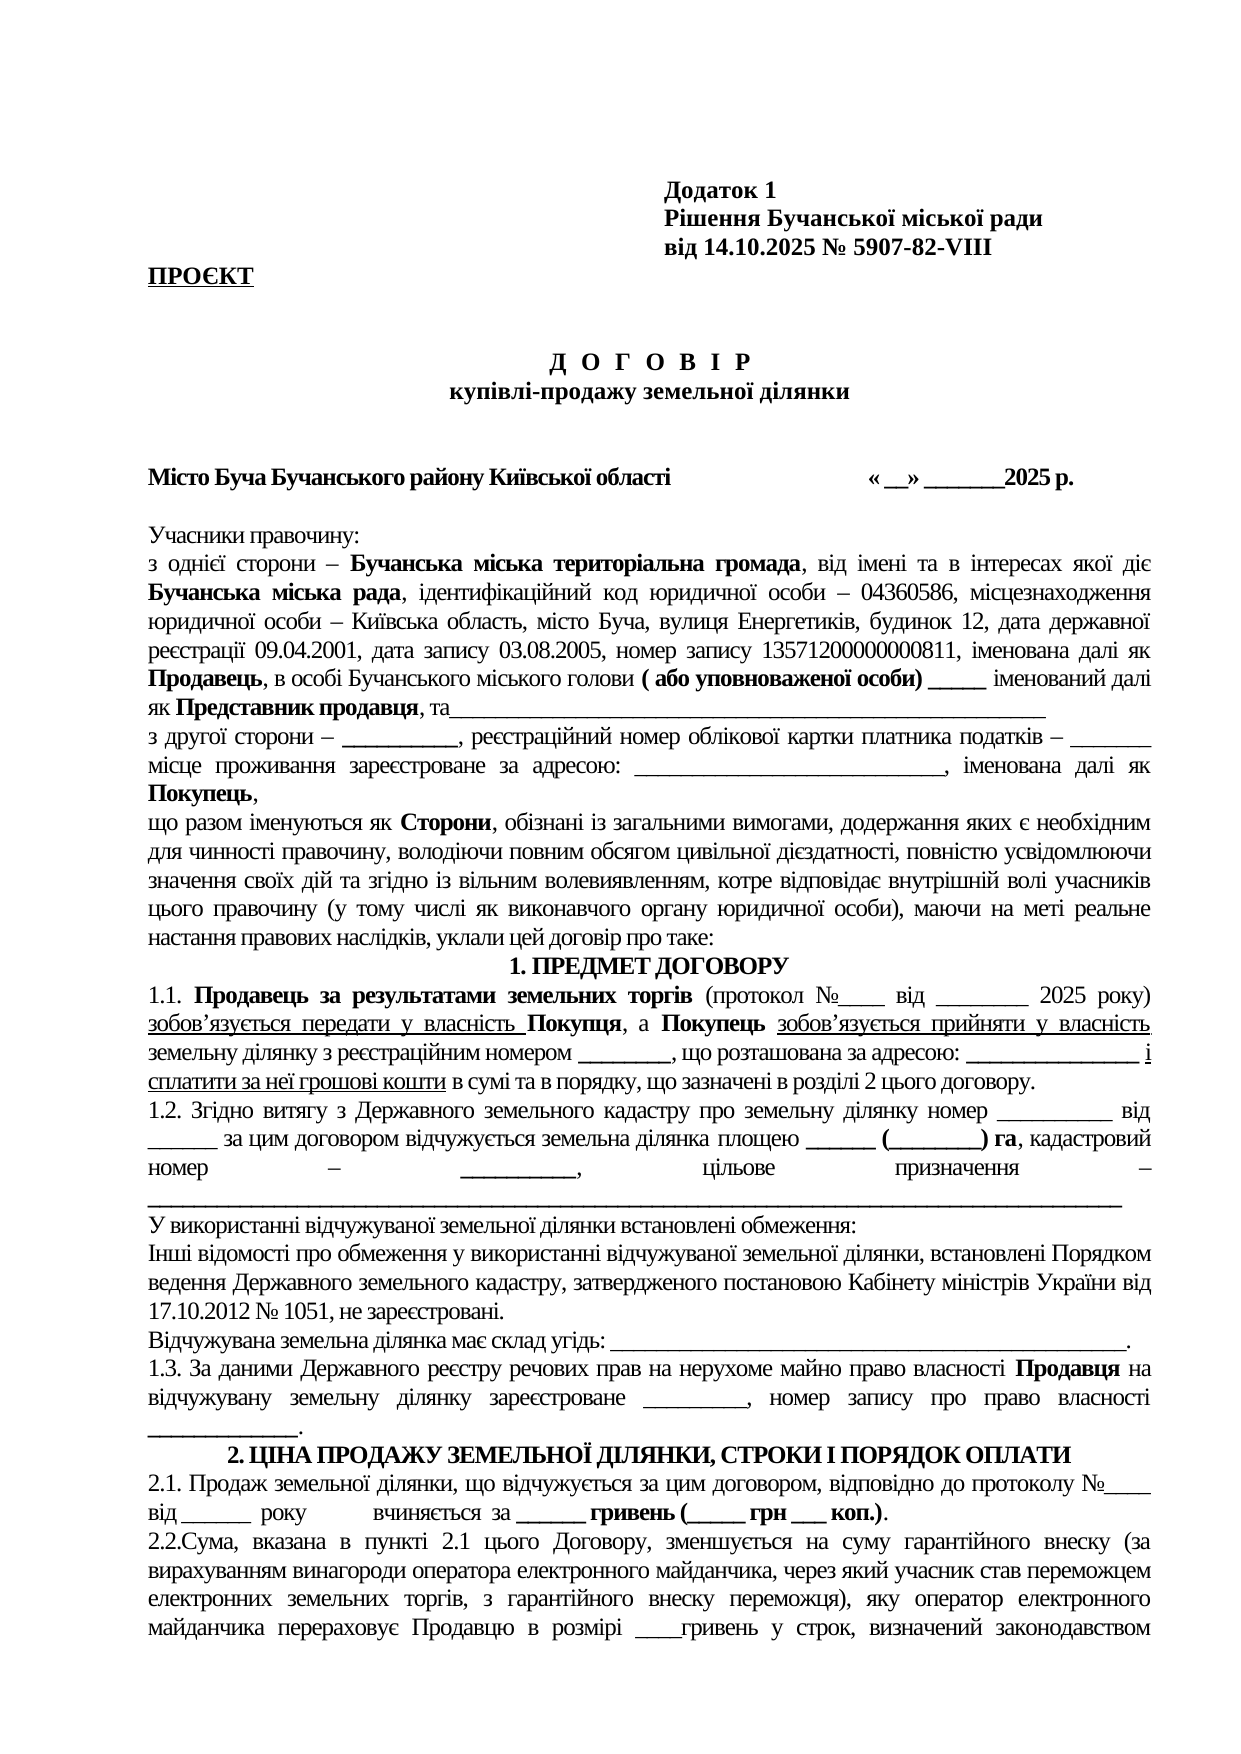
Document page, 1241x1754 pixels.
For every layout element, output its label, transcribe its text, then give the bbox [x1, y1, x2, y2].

text з другої сторони – __________, реєстраційний номер облікової картки платника податків – _______ місце проживання зареєстроване за адресою: ___________________________, іменована далі як Покупець, [148, 721, 1152, 807]
text 2. ЦІНА ПРОДАЖУ ЗЕМЕЛЬНОЇ ДІЛЯНКИ, СТРОКИ І ПОРЯДОК ОПЛАТИ [148, 1440, 1152, 1468]
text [148, 1526, 1152, 1641]
text Інші відомості про обмеження у використанні відчужуваної земельної ділянки, встановлені Порядком ведення Державного земельного кадастру, затвердженого постановою Кабінету міністрів України від 17.10.2012 № 1051, не зареєстровані. [148, 1238, 1152, 1325]
text Учасники правочину: [148, 520, 1152, 548]
text 1.2. Згідно витягу з Державного земельного кадастру про земельну ділянку номер __________ від ______ за цим договором відчужується земельна ділянка площею ______ (________) га, кадастровий номер – __________, цільове призначення – _____________________________________________________________________________________ [148, 1095, 1152, 1210]
text Місто Буча Бучанського району Київської області « __» _______2025 р. [148, 462, 1152, 491]
text ДОГОВIР [148, 347, 1152, 376]
text від 14.10.2025 № 5907-82-VІІІ [664, 232, 1152, 261]
text Рішення Бучанської міської ради [664, 203, 1152, 232]
text ПРОЄКТ [148, 261, 1152, 290]
text 1.1. Продавець за результатами земельних торгів (протокол №____ від ________ 2025 року) зобов’язується передати у власність Покупця, а Покупець зобов’язується прийняти у власність земельну ділянку з реєстраційним номером ________, що розташована за адресою: _______________ і сплатити за неї грошові кошти в сумі та в порядку, що зазначені в розділі 2 цього договору. [148, 980, 1152, 1095]
text Відчужувана земельна ділянка має склад угідь: _____________________________________________. [148, 1325, 1152, 1353]
text що разом іменуються як Сторони, обізнані із загальними вимогами, додержання яких є необхідним для чинності правочину, володіючи повним обсягом цивільної дієздатності, повністю усвідомлюючи значення своїх дій та згідно із вільним волевиявленням, котре відповідає внутрішній волі учасників цього правочину (у тому числі як виконавчого органу юридичної особи), маючи на меті реальне настання правових наслідків, уклали цей договір про таке: [148, 807, 1152, 951]
text 1. Предмет договору [148, 951, 1152, 980]
text 1.3. За даними Державного реєстру речових прав на нерухоме майно право власності Продавця на відчужувану земельну ділянку зареєстроване _________, номер запису про право власності _____________. [148, 1353, 1152, 1440]
text Додаток 1 [664, 175, 1152, 203]
text 2.1. Продаж земельної ділянки, що відчужується за цим договором, відповідно до протоколу №____ від ______ року вчиняється за ______ гривень (_____ грн ___ коп.). [148, 1468, 1152, 1526]
text купівлі-продажу земельної ділянки [148, 376, 1152, 405]
text з однієї сторони – Бучанська міська територіальна громада, від імені та в інтересах якої діє Бучанська міська рада, ідентифікаційний код юридичної особи – 04360586, місцезнаходження юридичної особи – Київська область, місто Буча, вулиця Енергетиків, будинок 12, дата державної реєстрації 09.04.2001, дата запису 03.08.2005, номер запису 13571200000000811, іменована далі як Продавець, в особі Бучанського міського голови ( або уповноваженої особи) _____ іменований далі як Представник продавця, та____________________________________________________ [148, 548, 1152, 721]
text У використанні відчужуваної земельної ділянки встановлені обмеження: [148, 1210, 1152, 1238]
